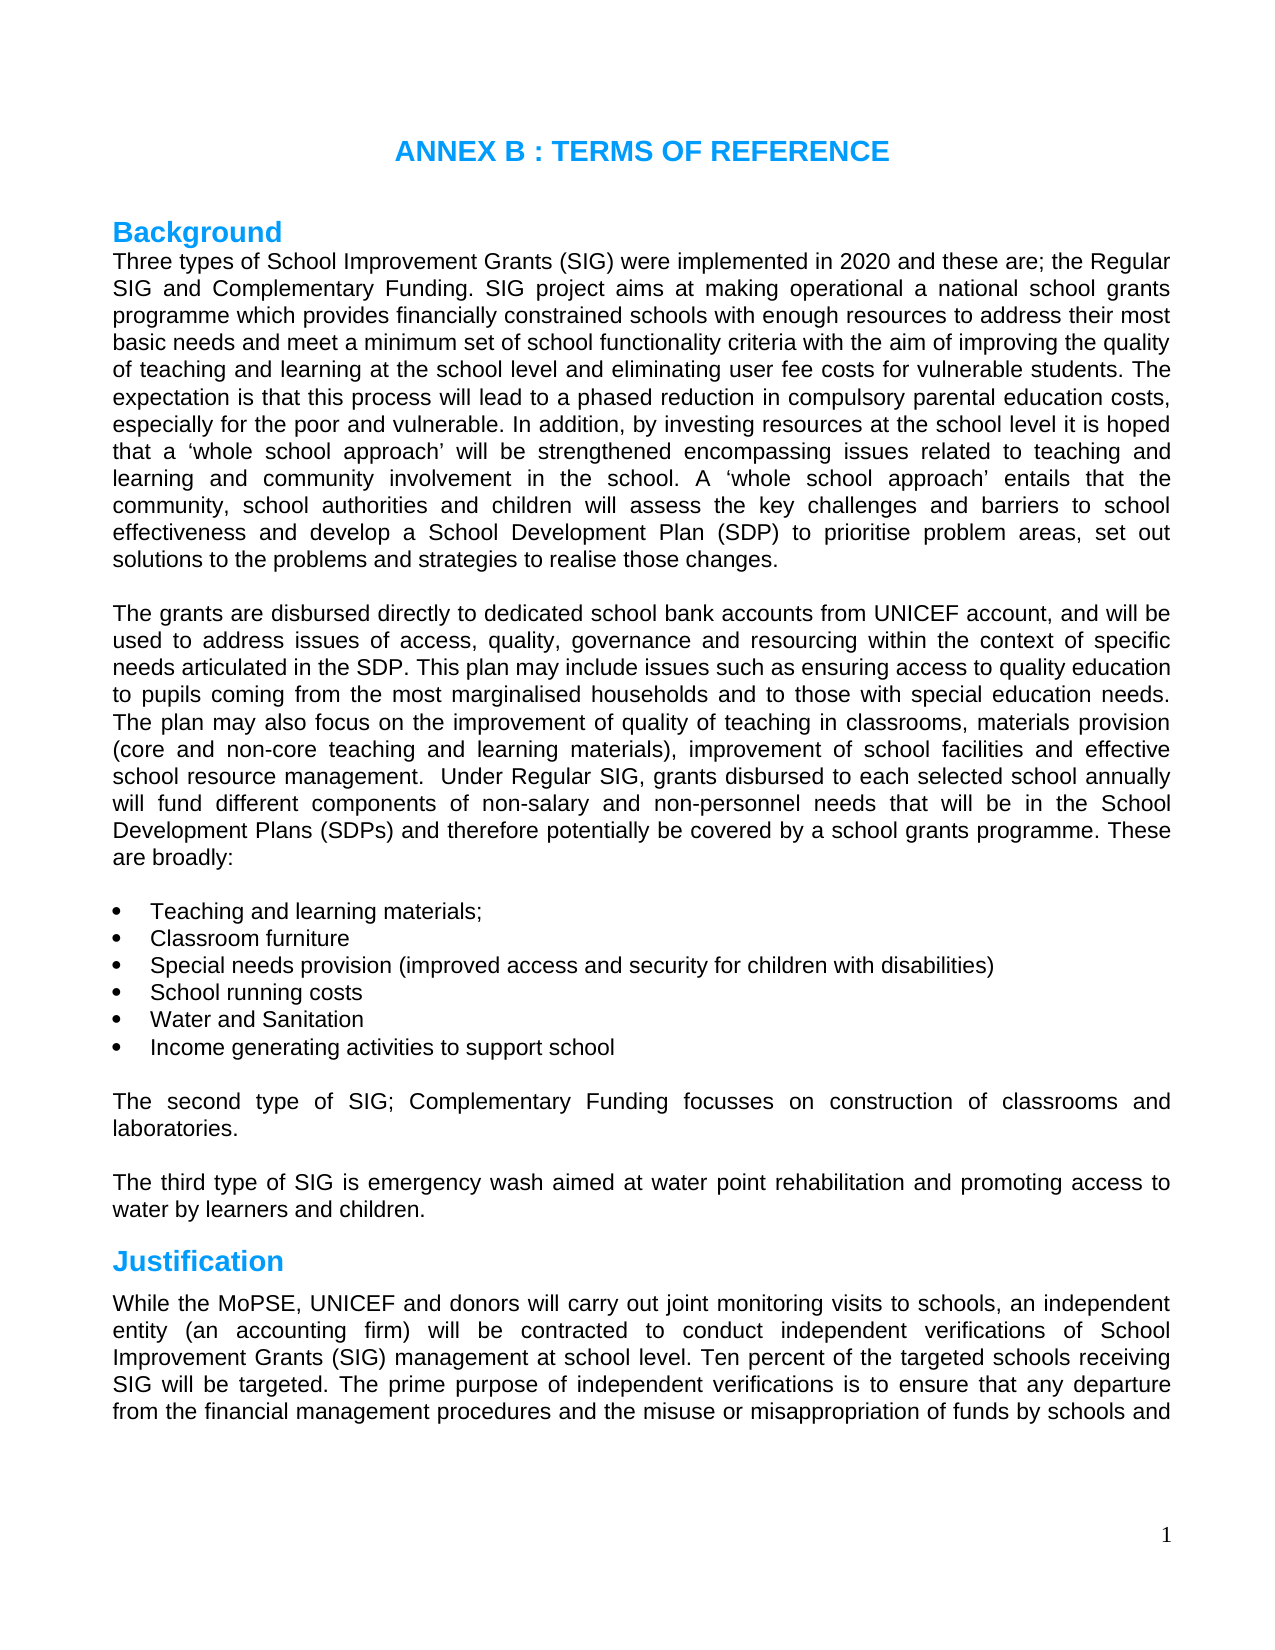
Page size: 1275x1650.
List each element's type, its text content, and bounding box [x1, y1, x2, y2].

list School running costs [112, 979, 1172, 1006]
text Three types of School Improvement Grants (SIG) were implemented in 2020 and these are; the Regular SIG and Complementary Funding. SIG project aims at making operational a national school grants programme which provides financially constrained schools with enough resources to address their most basic needs and meet a minimum set of school functionality criteria with the aim of improving the quality of teaching and learning at the school level and eliminating user fee costs for vulnerable students. The expectation is that this process will lead to a phased reduction in compulsory parental education costs, especially for the poor and vulnerable. In addition, by investing resources at the school level it is hoped that a ‘whole school approach’ will be strengthened encompassing issues related to teaching and learning and community involvement in the school. A ‘whole school approach’ entails that the community, school authorities and children will assess the key challenges and barriers to school effectiveness and develop a School Development Plan (SDP) to prioritise problem areas, set out solutions to the problems and strategies to realise those changes. [112, 248, 1172, 573]
text The second type of SIG; Complementary Funding focusses on construction of classrooms and laboratories. [112, 1087, 1172, 1142]
text ANNEX B : TERMS OF REFERENCE [112, 139, 1172, 167]
list Classroom furniture [112, 925, 1172, 952]
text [112, 1289, 1172, 1425]
list Teaching and learning materials; [112, 898, 1172, 925]
text The grants are disbursed directly to dedicated school bank accounts from UNICEF account, and will be used to address issues of access, quality, governance and resourcing within the context of specific needs articulated in the SDP. This plan may include issues such as ensuring access to quality education to pupils coming from the most marginalised households and to those with special education needs. The plan may also focus on the improvement of quality of teaching in classrooms, materials provision (core and non-core teaching and learning materials), improvement of school facilities and effective school resource management. Under Regular SIG, grants disbursed to each selected school annually will fund different components of non-salary and non-personnel needs that will be in the School Development Plans (SDPs) and therefore potentially be covered by a school grants programme. These are broadly: [112, 600, 1172, 871]
text The third type of SIG is emergency wash aimed at water point rehabilitation and promoting access to water by learners and children. [112, 1169, 1172, 1223]
list Special needs provision (improved access and security for children with disabilities) [112, 952, 1172, 979]
list Water and Sanitation [112, 1006, 1172, 1033]
list Income generating activities to support school [112, 1033, 1172, 1060]
text Justification [112, 1250, 1172, 1277]
text Background [112, 221, 1172, 248]
